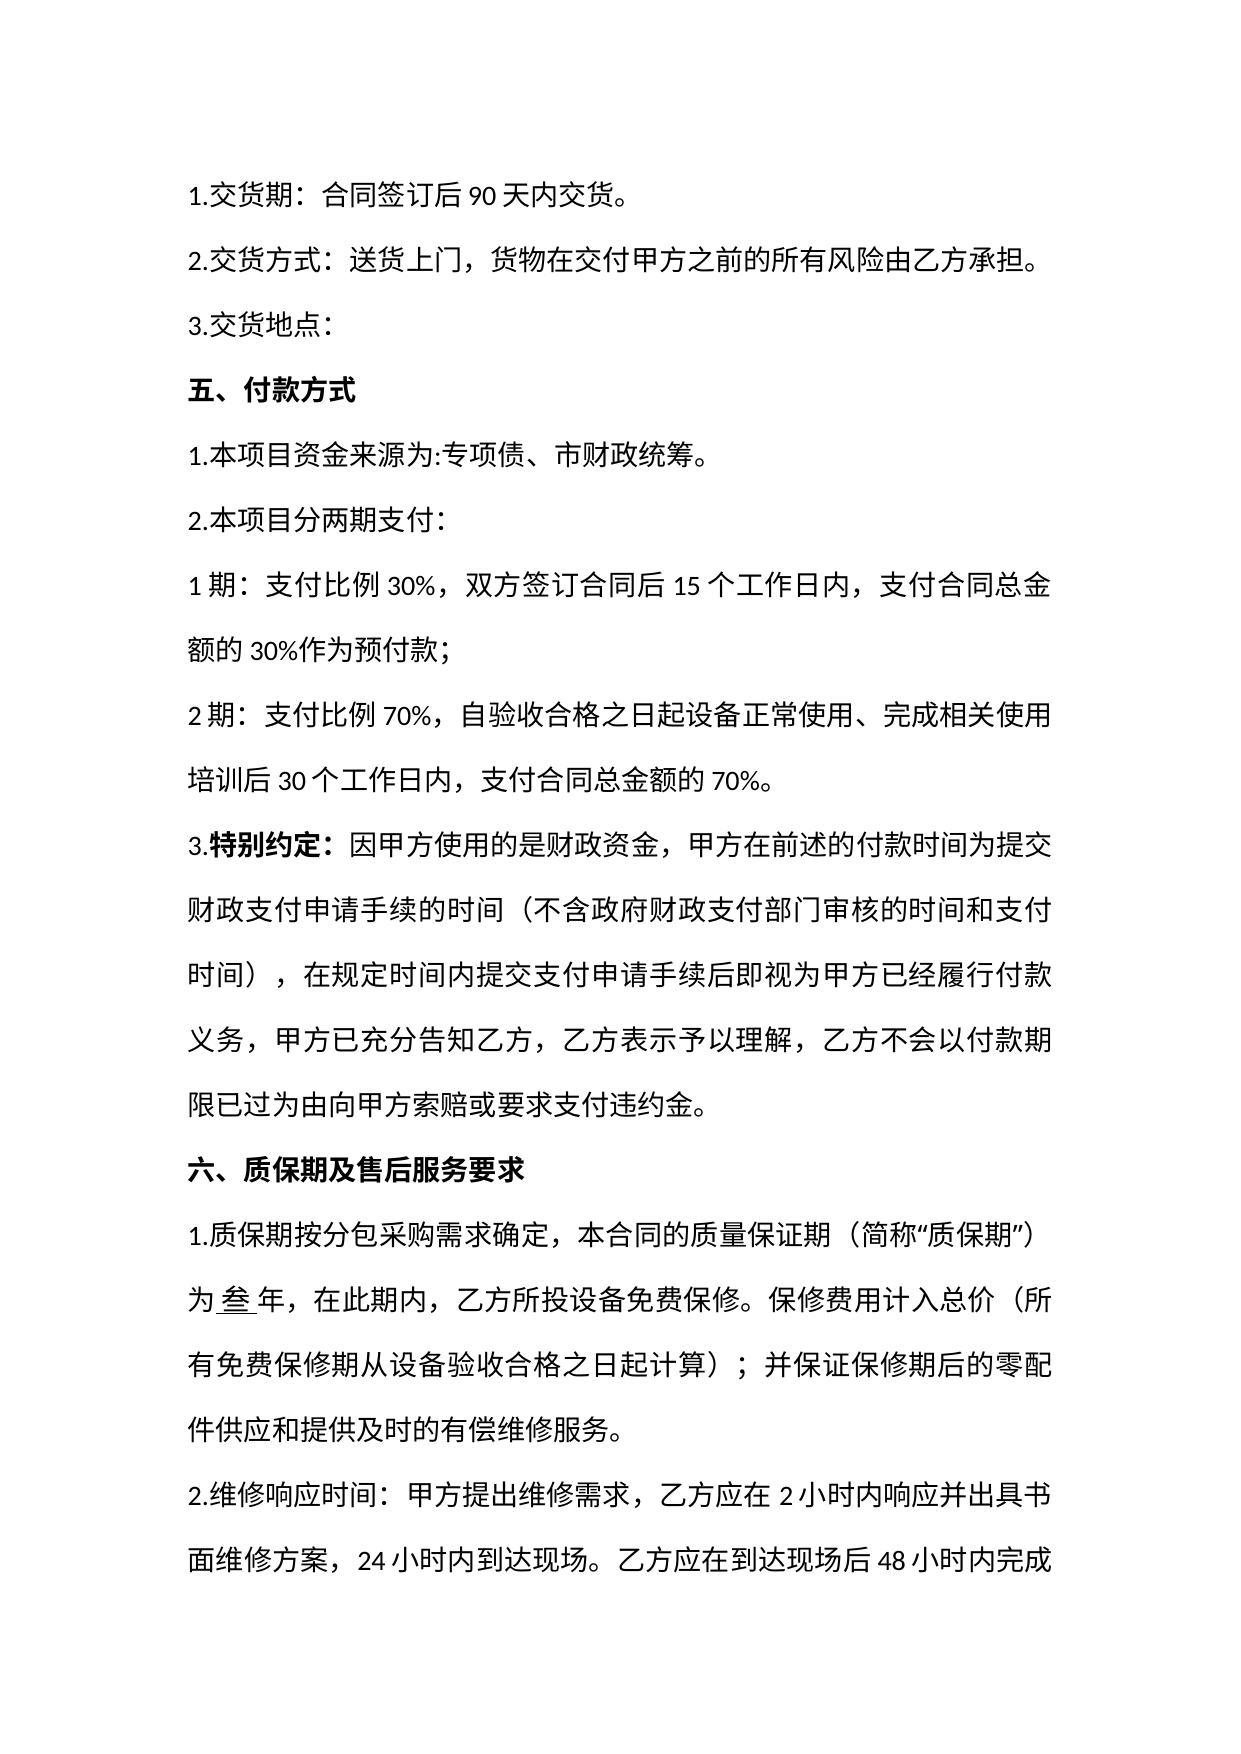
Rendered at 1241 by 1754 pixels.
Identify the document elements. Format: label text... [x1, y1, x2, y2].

text 2.交货方式：送货上门，货物在交付甲方之前的所有风险由乙方承担。 [187, 227, 1053, 292]
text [187, 1462, 1053, 1592]
text 1.本项目资金来源为:专项债、市财政统筹。 2.本项目分两期支付： [187, 422, 1053, 552]
text 1.交货期：合同签订后90天内交货。 [187, 162, 1053, 227]
text 3.交货地点： [187, 292, 1053, 357]
text 五、付款方式 [187, 357, 1053, 422]
text 六、质保期及售后服务要求 [187, 1137, 1053, 1202]
text 1期：支付比例30%，双方签订合同后15个工作日内，支付合同总金额的30%作为预付款； 2期：支付比例70%，自验收合格之日起设备正常使用、完成相关使用培训后30个工作日内，支付合同总金额的70%。 3.特别约定：因甲方使用的是财政资金，甲方在前述的付款时间为提交财政支付申请手续的时间（不含政府财政支付部门审核的时间和支付时间），在规定时间内提交支付申请手续后即视为甲方已经履行付款义务，甲方已充分告知乙方，乙方表示予以理解，乙方不会以付款期限已过为由向甲方索赔或要求支付违约金。 [187, 552, 1053, 1137]
text 1.质保期按分包采购需求确定，本合同的质量保证期（简称“质保期”）为 叁 年，在此期内，乙方所投设备免费保修。保修费用计入总价（所有免费保修期从设备验收合格之日起计算）；并保证保修期后的零配件供应和提供及时的有偿维修服务。 [187, 1202, 1053, 1462]
